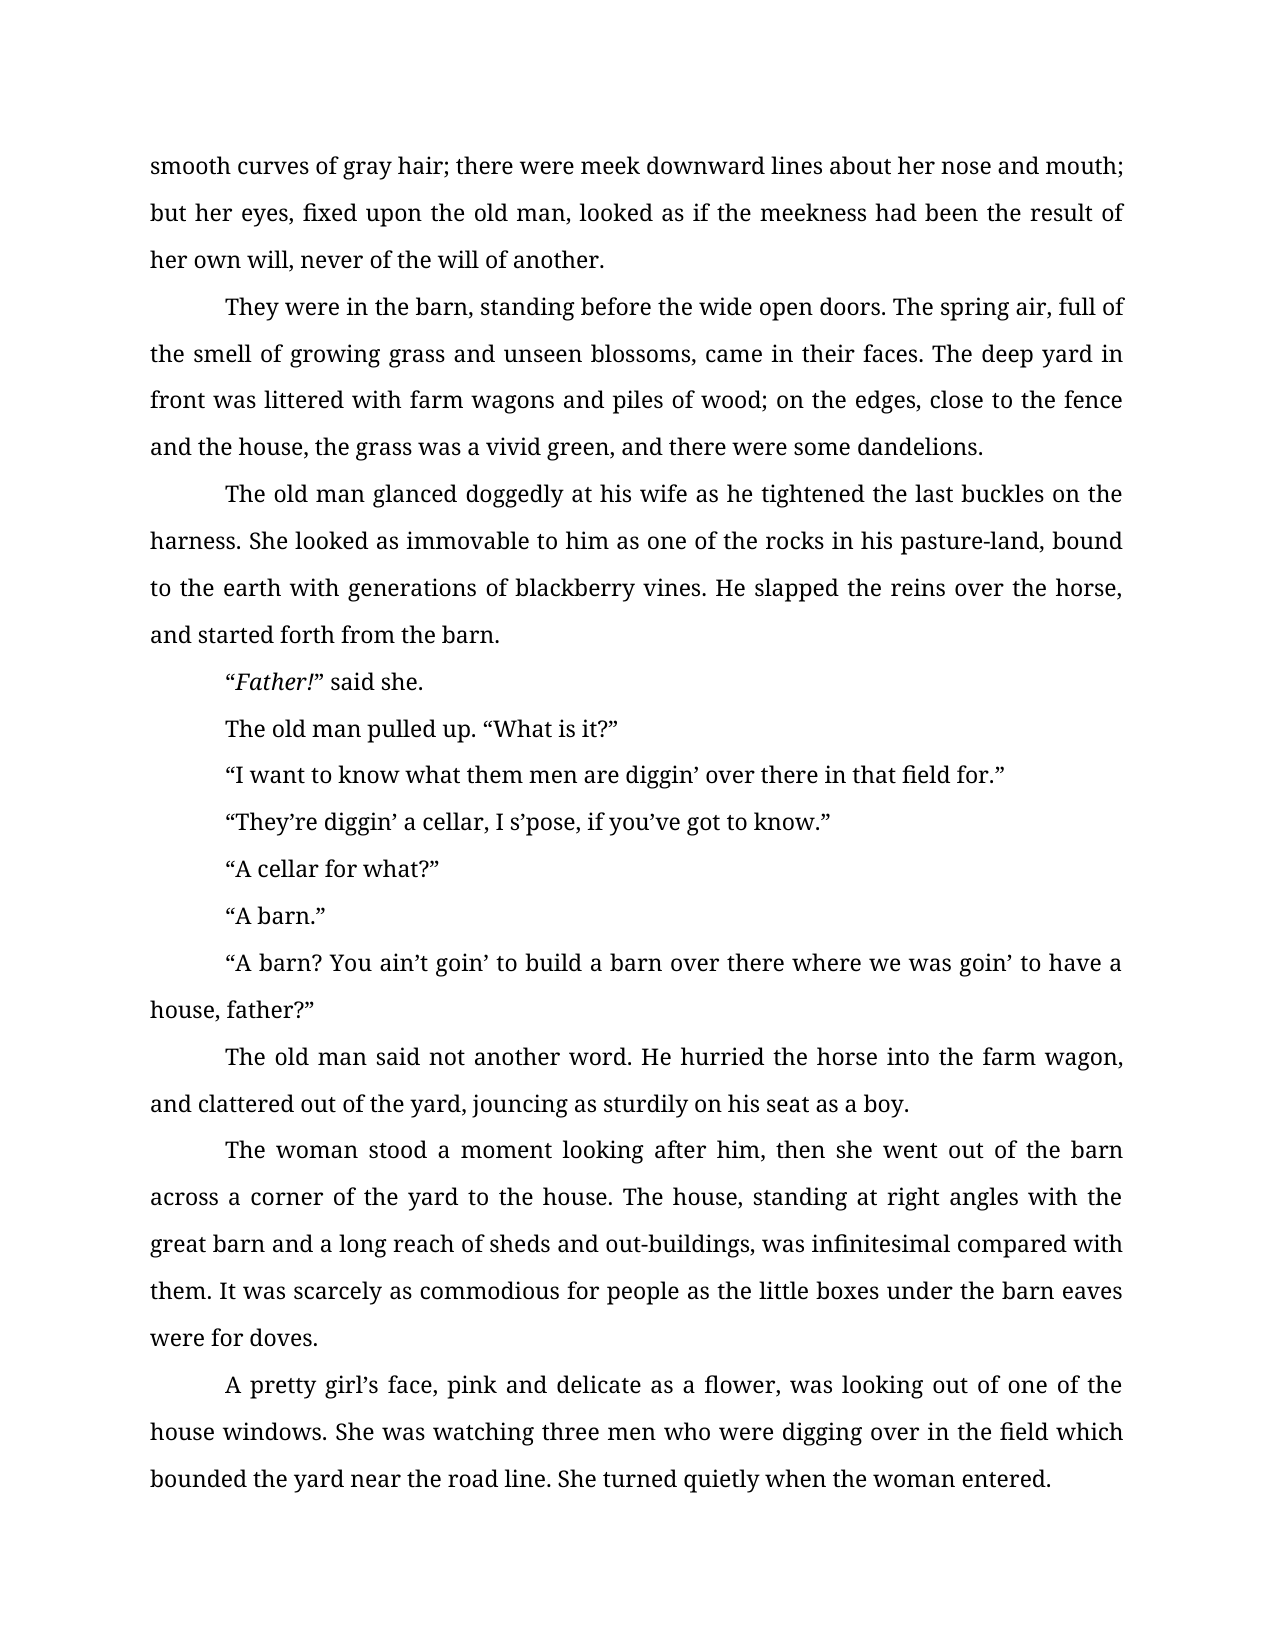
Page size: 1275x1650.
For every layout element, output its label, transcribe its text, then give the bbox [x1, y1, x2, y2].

text “They’re diggin’ a cellar, I s’pose, if you’ve got to know.” [150, 806, 1125, 837]
text They were in the barn, standing before the wide open doors. The spring air, full of the smell of growing grass and unseen blossoms, came in their faces. The deep yard in front was littered with farm wagons and piles of wood; on the edges, close to the fence and the house, the grass was a vivid green, and there were some dandelions. [150, 291, 1125, 462]
text “A barn.” [150, 900, 1125, 931]
text “I want to know what them men are diggin’ over there in that field for.” [150, 759, 1125, 791]
text The old man glanced doggedly at his wife as he tightened the last buckles on the harness. She looked as immovable to him as one of the rocks in his pasture-land, bound to the earth with generations of blackberry vines. He slapped the reins over the horse, and started forth from the barn. [150, 478, 1125, 650]
text A pretty girl’s face, pink and delicate as a flower, was looking out of one of the house windows. She was watching three men who were digging over in the field which bounded the yard near the road line. She turned quietly when the woman entered. [150, 1369, 1125, 1494]
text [150, 150, 1125, 275]
text “A cellar for what?” [150, 853, 1125, 884]
text The old man pulled up. “What is it?” [150, 712, 1125, 744]
text “A barn? You ain’t goin’ to build a barn over there where we was goin’ to have a house, father?” [150, 947, 1125, 1025]
text “Father!” said she. [150, 666, 1125, 697]
text The old man said not another word. He hurried the horse into the farm wagon, and clattered out of the yard, jouncing as sturdily on his seat as a boy. [150, 1041, 1125, 1119]
text The woman stood a moment looking after him, then she went out of the barn across a corner of the yard to the house. The house, standing at right angles with the great barn and a long reach of sheds and out-buildings, was infinitesimal compared with them. It was scarcely as commodious for people as the little boxes under the barn eaves were for doves. [150, 1134, 1125, 1353]
